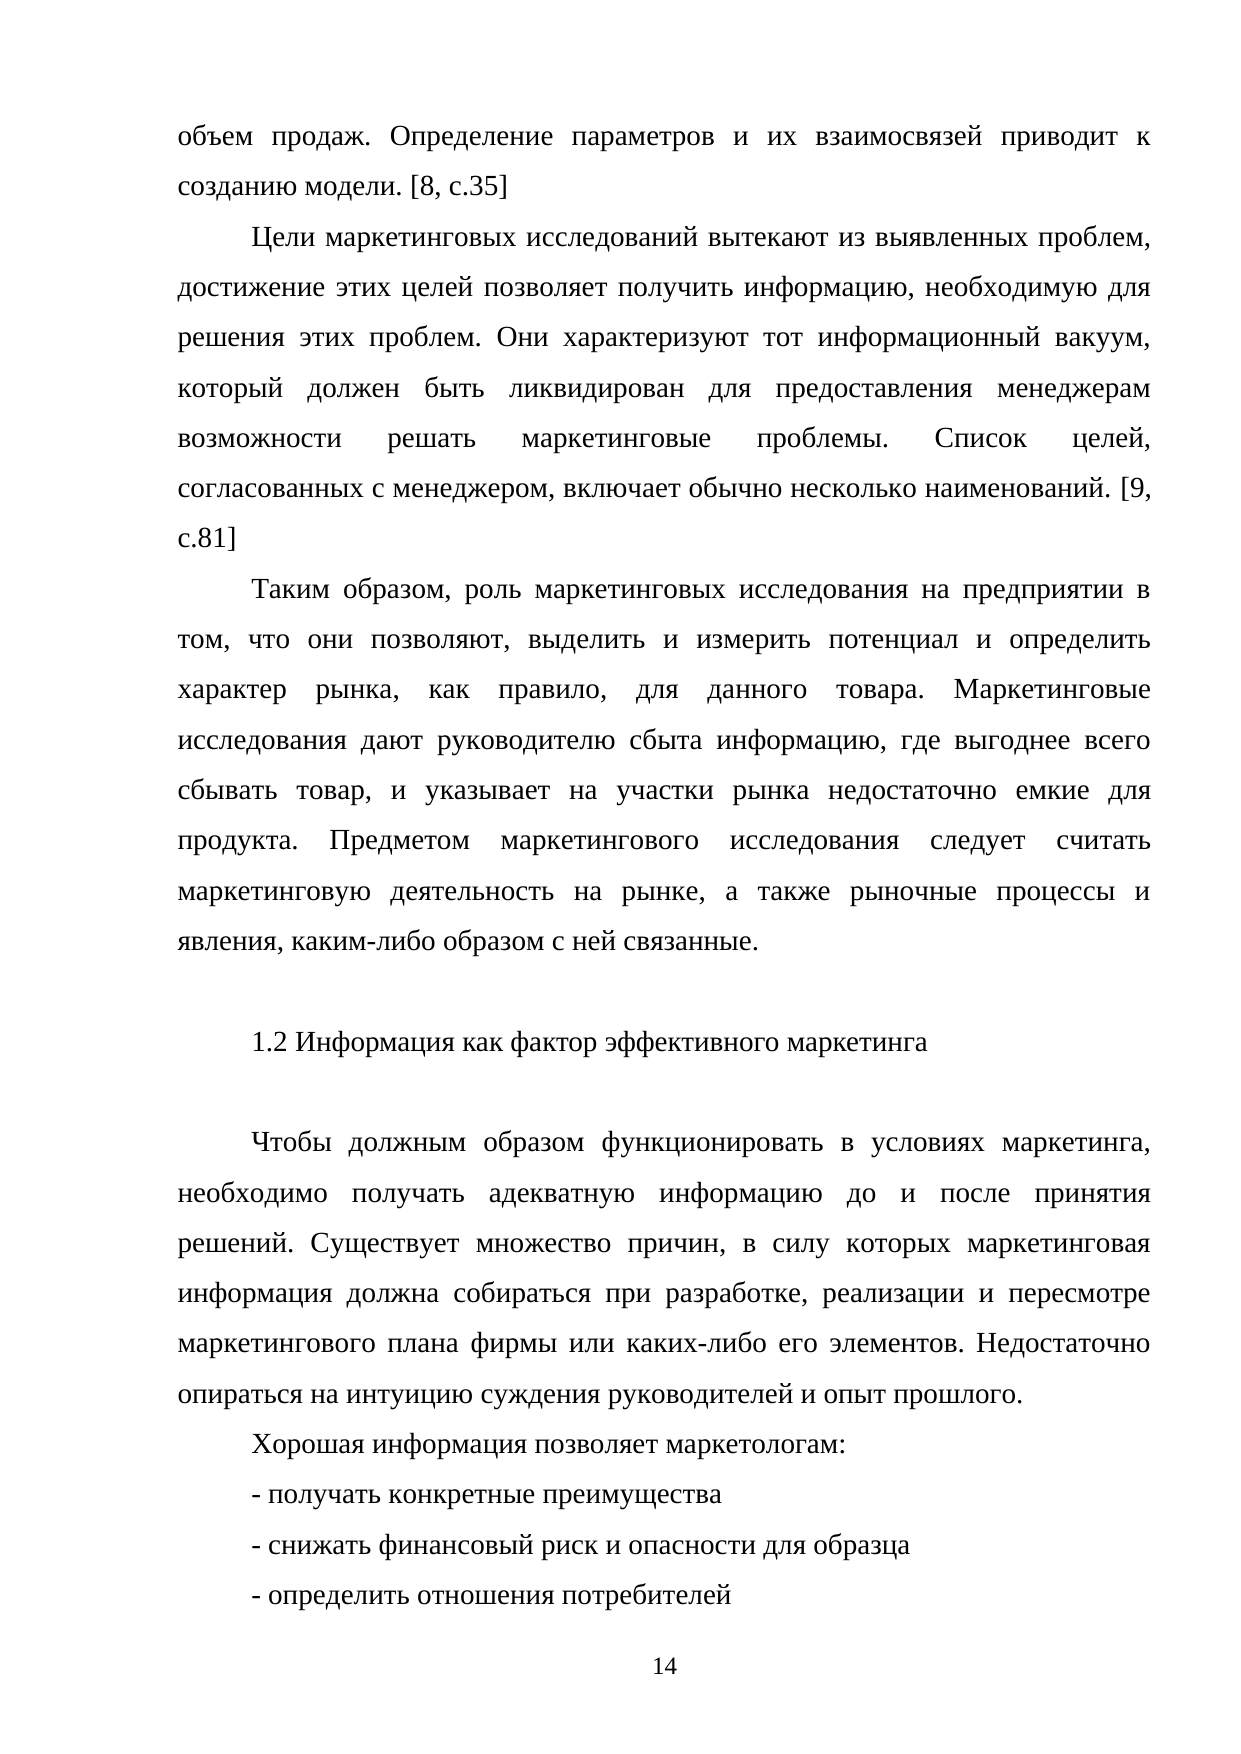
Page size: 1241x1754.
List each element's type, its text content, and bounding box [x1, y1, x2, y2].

text - снижать финансовый риск и опасности для образца [177, 1527, 1152, 1560]
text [177, 118, 1152, 202]
text Чтобы должным образом функционировать в условиях маркетинга, необходимо получать адекватную информацию до и после принятия решений. Существует множество причин, в силу которых маркетинговая информация должна собираться при разработке, реализации и пересмотре маркетингового плана фирмы или каких-либо его элементов. Недостаточно опираться на интуицию суждения руководителей и опыт прошлого. [177, 1124, 1152, 1409]
text Таким образом, роль маркетинговых исследования на предприятии в том, что они позволяют, выделить и измерить потенциал и определить характер рынка, как правило, для данного товара. Маркетинговые исследования дают руководителю сбыта информацию, где выгоднее всего сбывать товар, и указывает на участки рынка недостаточно емкие для продукта. Предметом маркетингового исследования следует считать маркетинговую деятельность на рынке, а также рыночные процессы и явления, каким-либо образом с ней связанные. [177, 571, 1152, 957]
subtitle 1.2 Информация как фактор эффективного маркетинга [177, 1024, 1152, 1057]
text - получать конкретные преимущества [177, 1477, 1152, 1510]
text Цели маркетинговых исследований вытекают из выявленных проблем, достижение этих целей позволяет получить информацию, необходимую для решения этих проблем. Они характеризуют тот информационный вакуум, который должен быть ликвидирован для предоставления менеджерам возможности решать маркетинговые проблемы. Список целей, согласованных с менеджером, включает обычно несколько наименований. [9, с.81] [177, 219, 1152, 554]
text - определить отношения потребителей [177, 1577, 1152, 1611]
text Хорошая информация позволяет маркетологам: [177, 1426, 1152, 1460]
